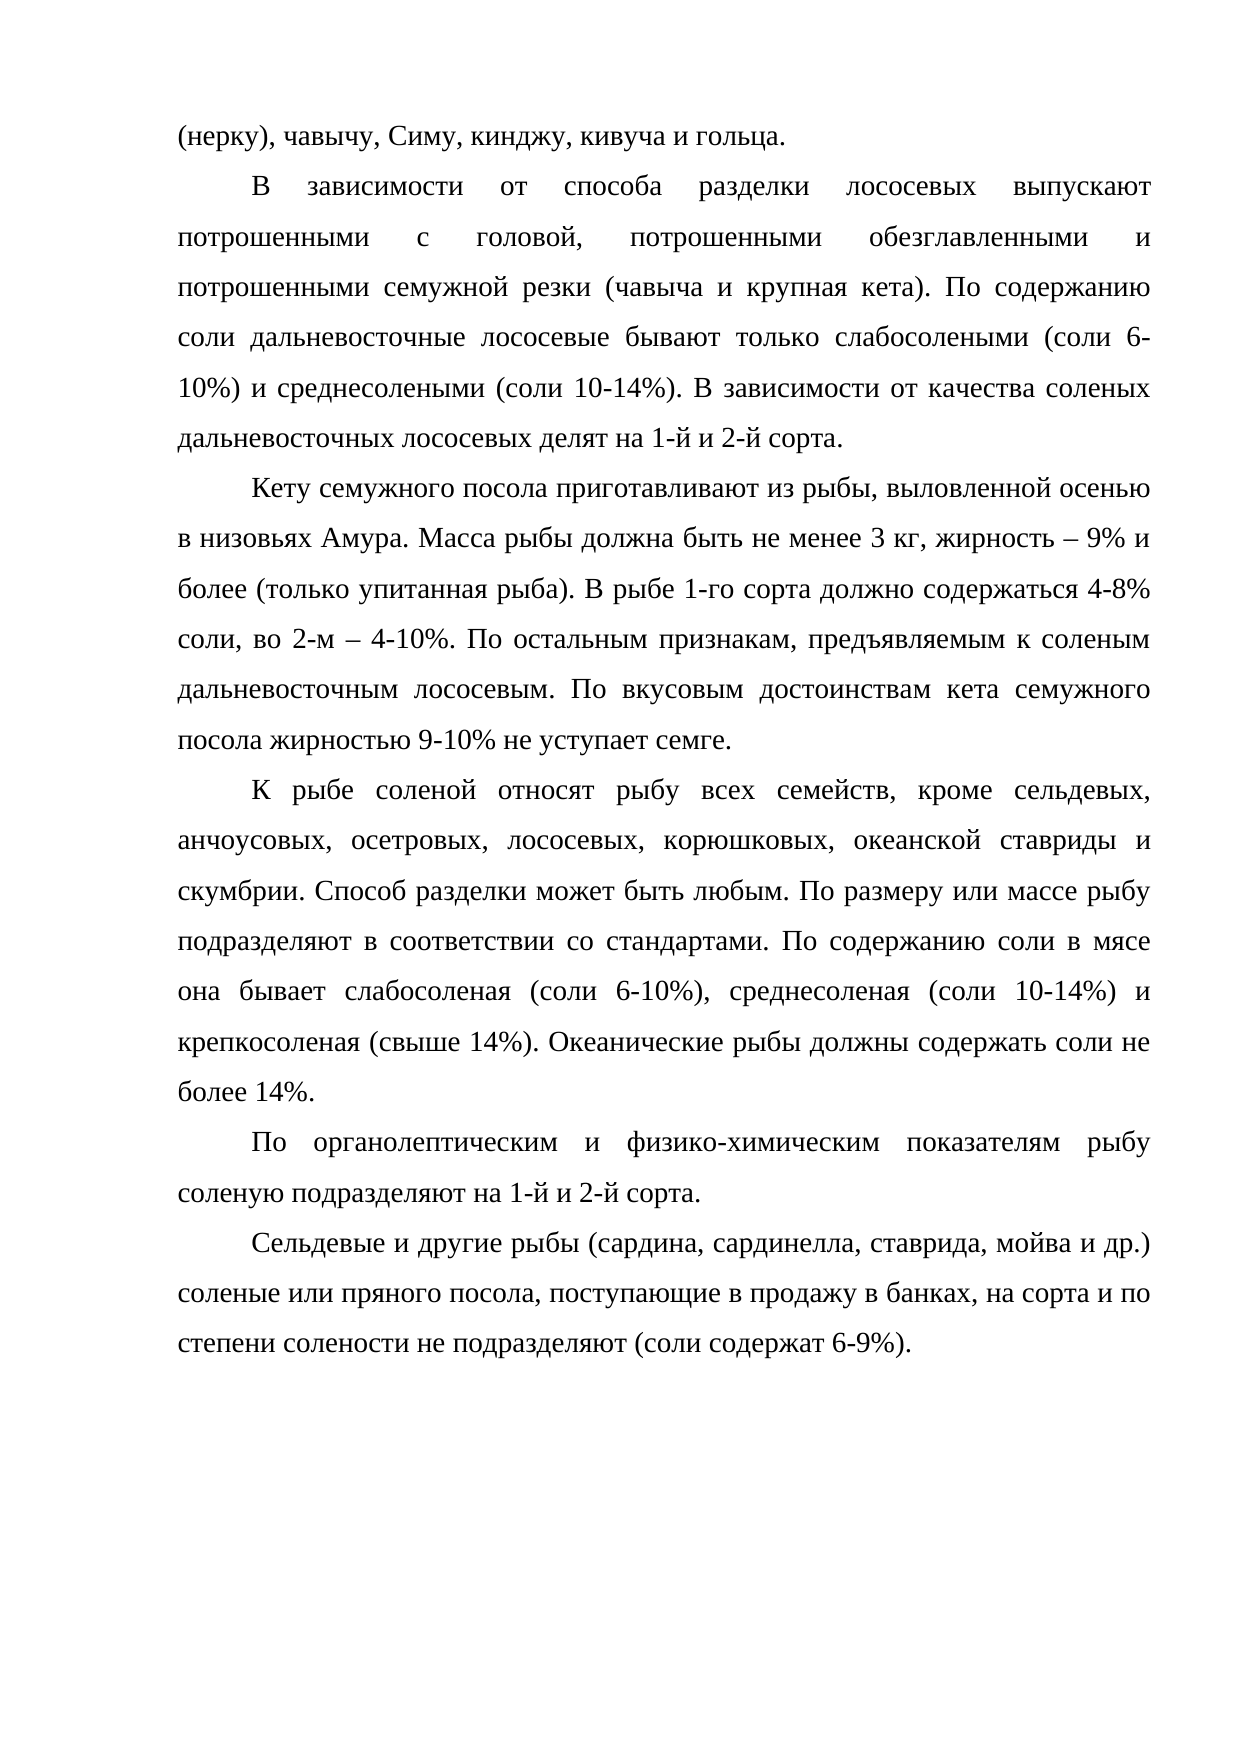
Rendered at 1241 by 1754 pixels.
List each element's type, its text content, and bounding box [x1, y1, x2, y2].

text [177, 118, 1152, 152]
text Кету семужного посола приготавливают из рыбы, выловленной осенью в низовьях Амура. Масса рыбы должна быть не менее 3 кг, жирность – 9% и более (только упитанная рыба). В рыбе 1-го сорта должно содержаться 4-8% соли, во 2-м – 4-10%. По остальным признакам, предъявляемым к соленым дальневосточным лососевым. По вкусовым достоинствам кета семужного посола жирностью 9-10% не уступает семге. [177, 470, 1152, 755]
text В зависимости от способа разделки лососевых выпускают потрошенными с головой, потрошенными обезглавленными и потрошенными семужной резки (чавыча и крупная кета). По содержанию соли дальневосточные лососевые бывают только слабосолеными (соли 6-10%) и среднесолеными (соли 10-14%). В зависимости от качества соленых дальневосточных лососевых делят на 1-й и 2-й сорта. [177, 168, 1152, 453]
text По органолептическим и физико-химическим показателям рыбу соленую подразделяют на 1-й и 2-й сорта. [177, 1124, 1152, 1208]
text Сельдевые и другие рыбы (сардина, сардинелла, ставрида, мойва и др.) соленые или пряного посола, поступающие в продажу в банках, на сорта и по степени солености не подразделяют (соли содержат 6-9%). [177, 1225, 1152, 1359]
text К рыбе соленой относят рыбу всех семейств, кроме сельдевых, анчоусовых, осетровых, лососевых, корюшковых, океанской ставриды и скумбрии. Способ разделки может быть любым. По размеру или массе рыбу подразделяют в соответствии со стандартами. По содержанию соли в мясе она бывает слабосоленая (соли 6-10%), среднесоленая (соли 10-14%) и крепкосоленая (свыше 14%). Океанические рыбы должны содержать соли не более 14%. [177, 772, 1152, 1108]
